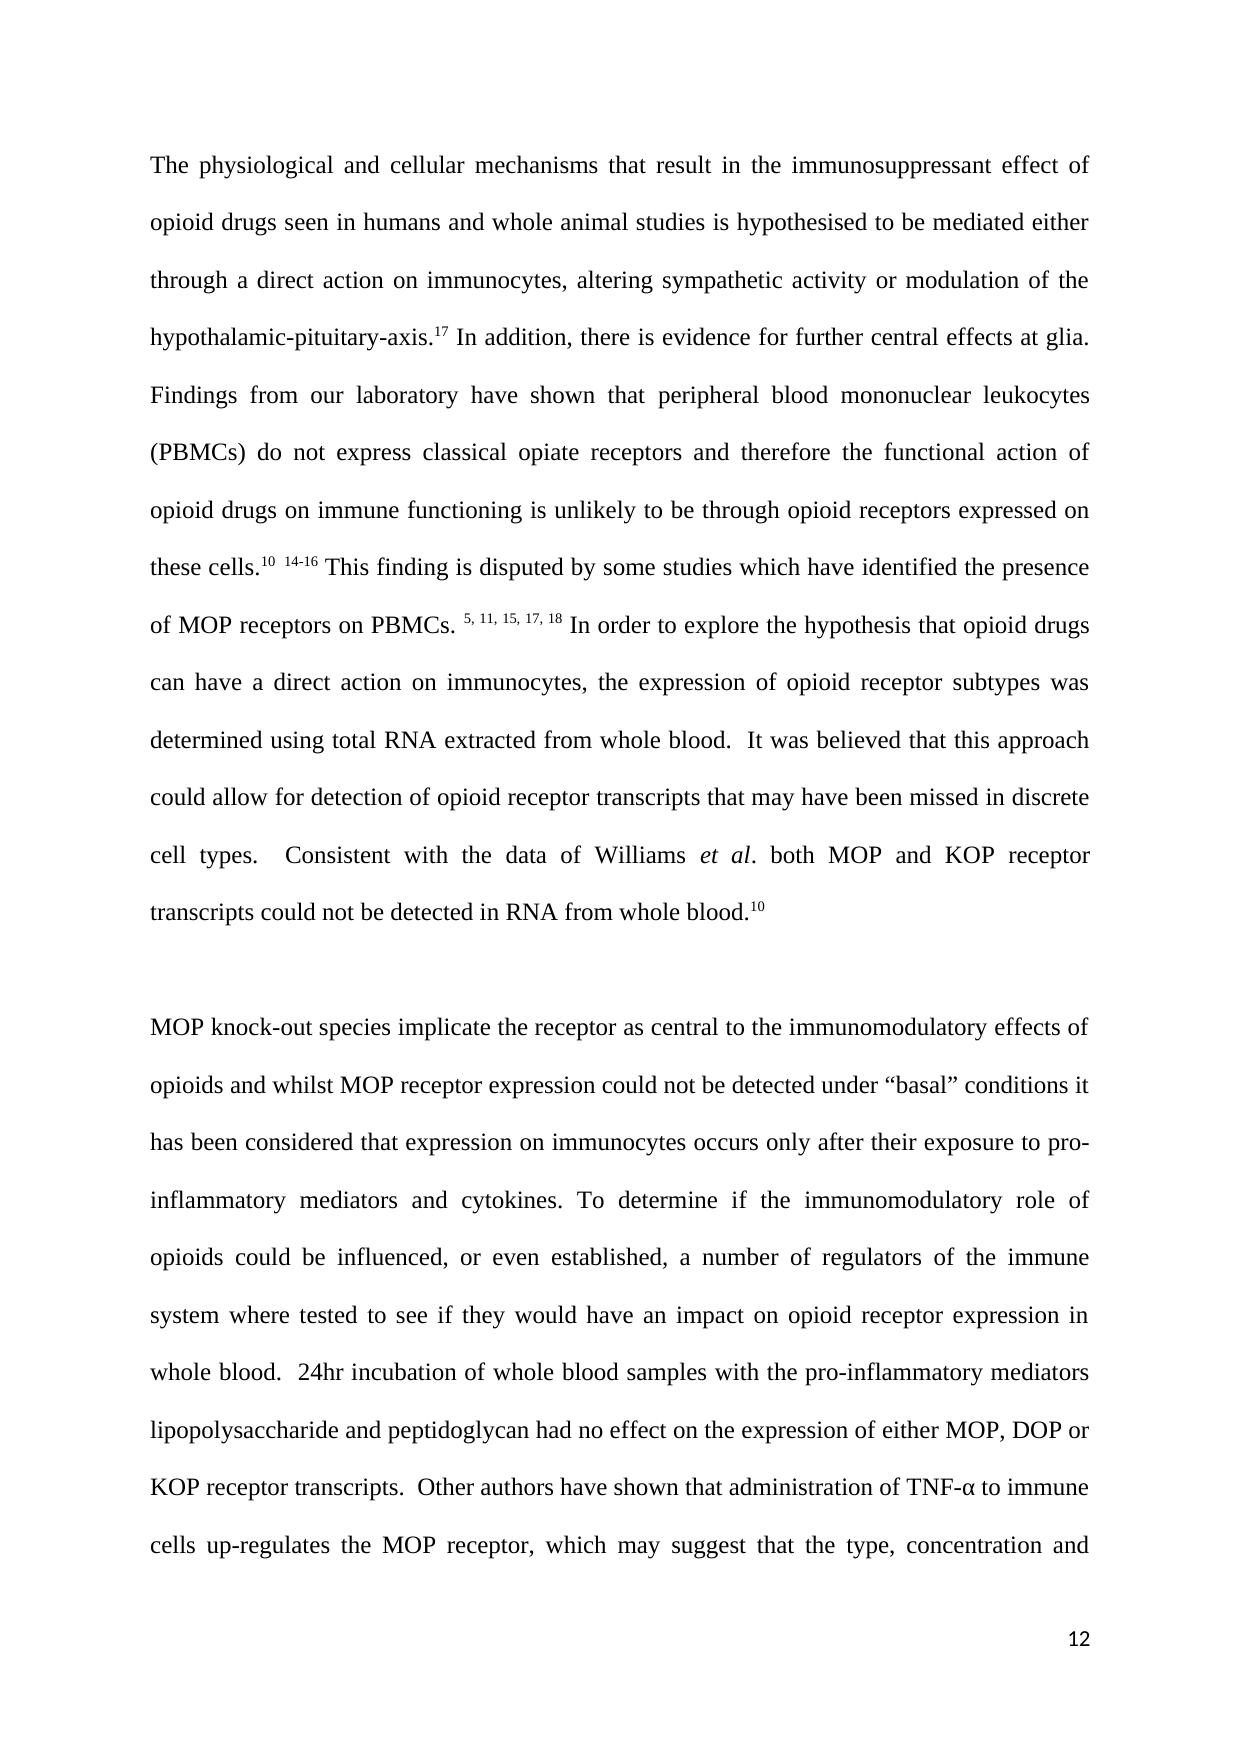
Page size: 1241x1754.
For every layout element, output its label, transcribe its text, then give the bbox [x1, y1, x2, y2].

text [150, 1012, 1090, 1559]
text The physiological and cellular mechanisms that result in the immunosuppressant effect of opioid drugs seen in humans and whole animal studies is hypothesised to be mediated either through a direct action on immunocytes, altering sympathetic activity or modulation of the hypothalamic-pituitary-axis.17 In addition, there is evidence for further central effects at glia. Findings from our laboratory have shown that peripheral blood mononuclear leukocytes (PBMCs) do not express classical opiate receptors and therefore the functional action of opioid drugs on immune functioning is unlikely to be through opioid receptors expressed on these cells.10 14-16 This finding is disputed by some studies which have identified the presence of MOP receptors on PBMCs. 5, 11, 15, 17, 18 In order to explore the hypothesis that opioid drugs can have a direct action on immunocytes, the expression of opioid receptor subtypes was determined using total RNA extracted from whole blood. It was believed that this approach could allow for detection of opioid receptor transcripts that may have been missed in discrete cell types. Consistent with the data of Williams et al. both MOP and KOP receptor transcripts could not be detected in RNA from whole blood.10 [150, 150, 1090, 926]
